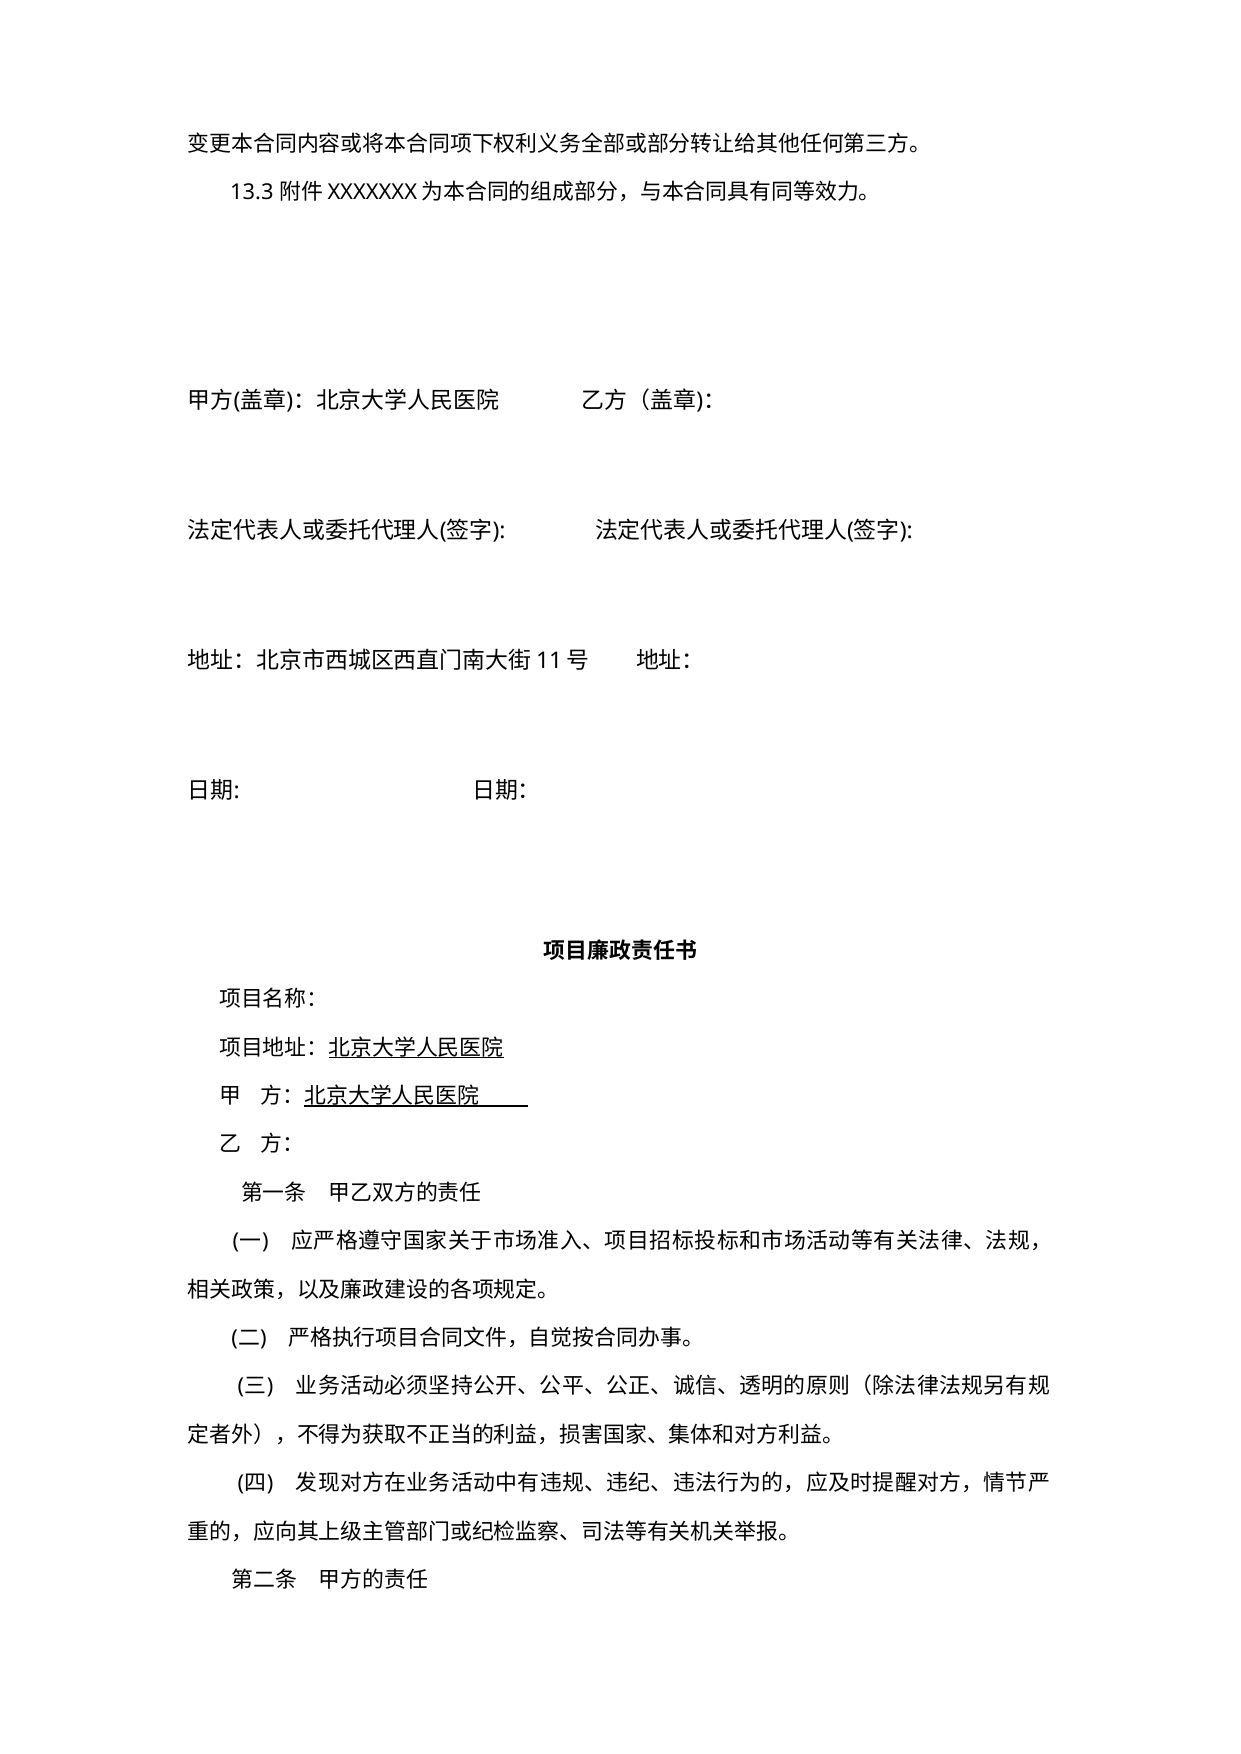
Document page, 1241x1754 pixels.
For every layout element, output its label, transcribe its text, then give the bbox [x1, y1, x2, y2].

text 13.3 附件XXXXXXX为本合同的组成部分，与本合同具有同等效力。 [187, 174, 1053, 206]
text 项目地址：北京大学人民医院 [169, 1029, 1053, 1062]
text 甲 方：北京大学人民医院 [169, 1077, 1053, 1110]
text 第一条 甲乙双方的责任 [169, 1174, 1053, 1207]
text (三) 业务活动必须坚持公开、公平、公正、诚信、透明的原则（除法律法规另有规定者外），不得为获取不正当的利益，损害国家、集体和对方利益。 [187, 1368, 1053, 1449]
text 项目廉政责任书 [187, 932, 1053, 965]
text 法定代表人或委托代理人(签字): 法定代表人或委托代理人(签字): [187, 496, 1053, 561]
text 第二条 甲方的责任 [187, 1562, 1053, 1594]
text (四) 发现对方在业务活动中有违规、违纪、违法行为的，应及时提醒对方，情节严重的，应向其上级主管部门或纪检监察、司法等有关机关举报。 [187, 1465, 1053, 1546]
text (二) 严格执行项目合同文件，自觉按合同办事。 [187, 1319, 1053, 1352]
text 乙 方： [169, 1126, 1053, 1158]
text 日期: 日期： [187, 756, 1053, 821]
text (一) 应严格遵守国家关于市场准入、项目招标投标和市场活动等有关法律、法规，相关政策，以及廉政建设的各项规定。 [187, 1222, 1053, 1304]
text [187, 126, 1053, 158]
text 项目名称： [169, 981, 1053, 1013]
text 甲方(盖章)：北京大学人民医院 乙方（盖章)： [187, 367, 1053, 432]
text 地址：北京市西城区西直门南大街11号 地址： [187, 626, 1053, 691]
